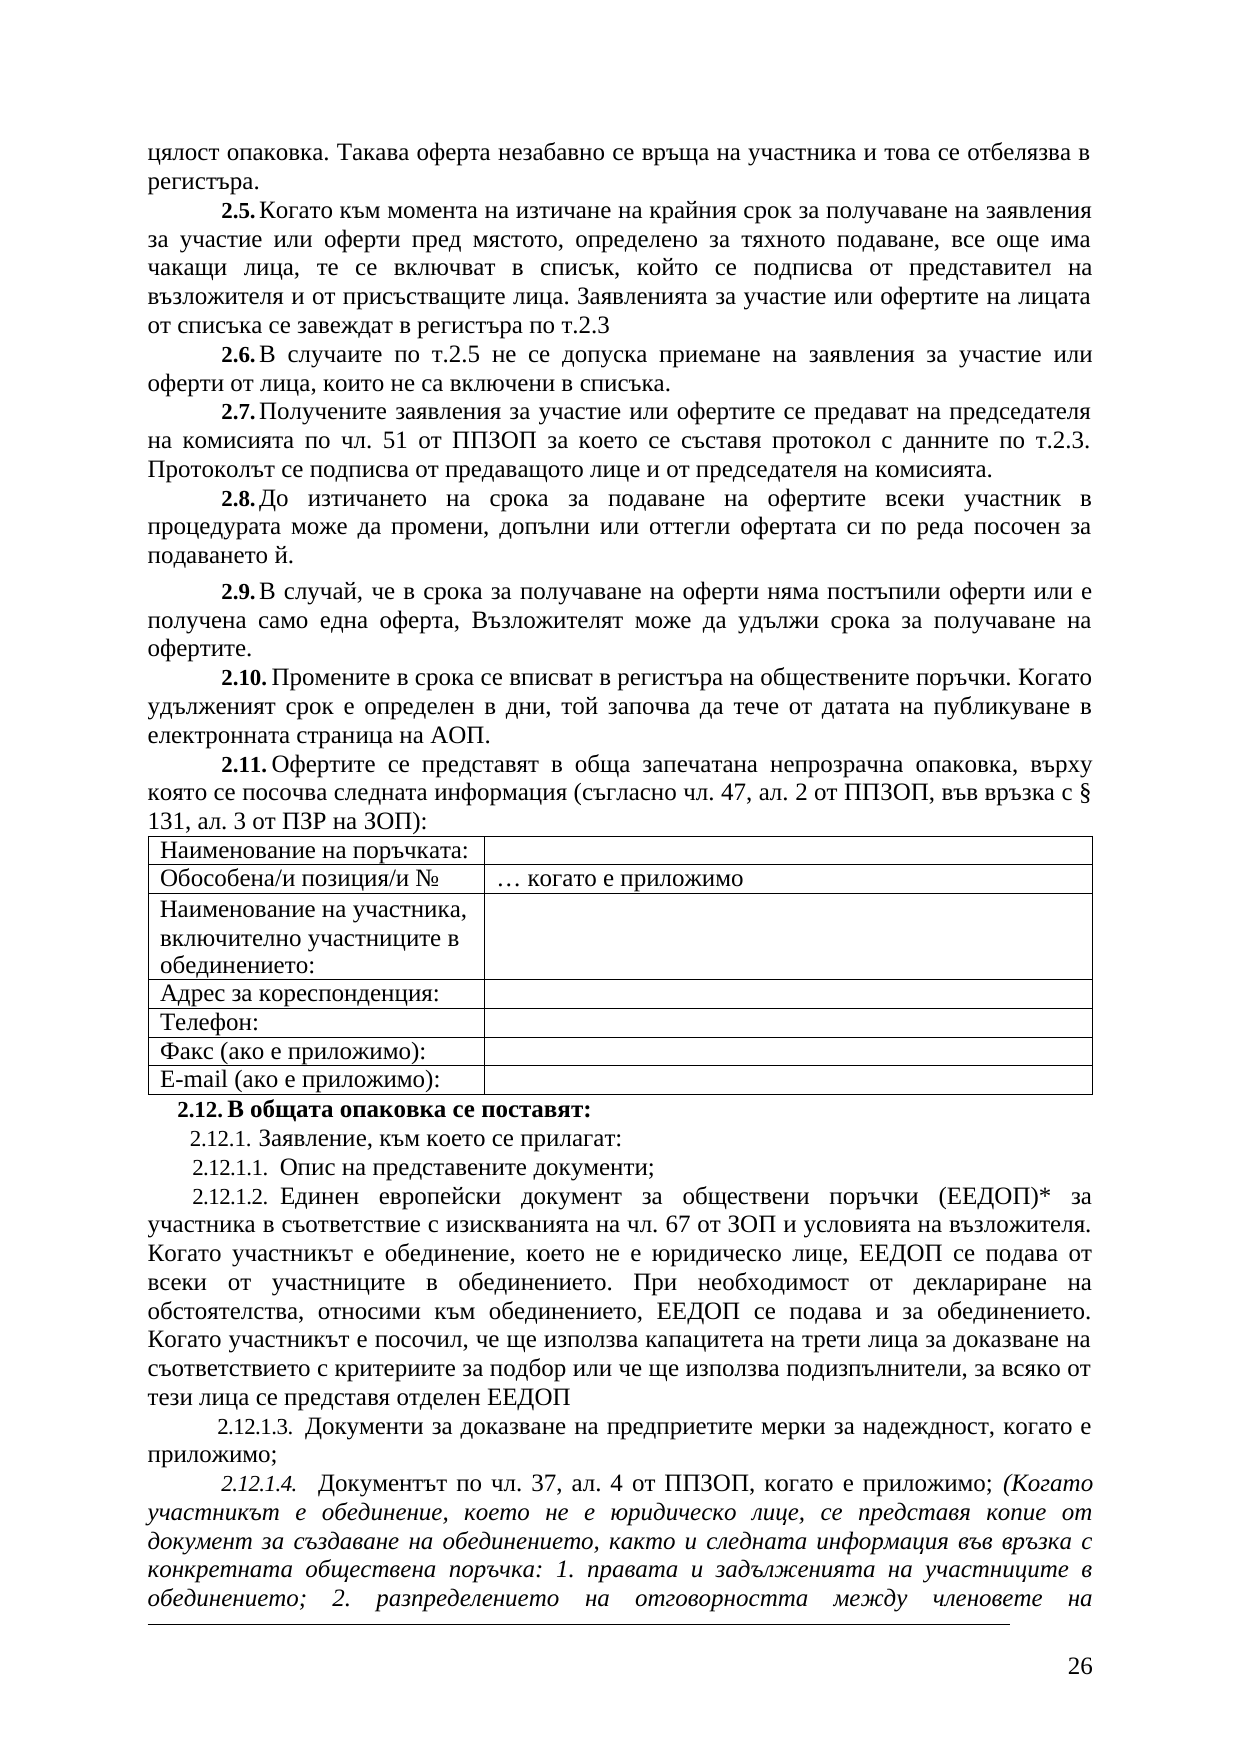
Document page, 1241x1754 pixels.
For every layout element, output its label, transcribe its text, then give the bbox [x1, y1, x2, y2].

list В случаите по т.2.5 не се допуска приемане на заявления за участие или оферти от лица, които не са включени в списъка. [147, 339, 1093, 396]
table_cell Факс (ако е приложимо): [149, 1038, 484, 1065]
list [147, 137, 1092, 195]
table_cell … когато е приложимо [485, 865, 1092, 893]
list Когато към момента на изтичане на крайния срок за получаване на заявления за участие или оферти пред мястото, определено за тяхното подаване, все още има чакащи лица, те се включват в списък, който се подписва от представител на възложителя и от присъстващите лица. Заявленията за участие или офертите на лицата от списъка се завеждат в регистъра по т.2.3 [147, 195, 1093, 339]
list Единен европейски документ за обществени поръчки (ЕЕДОП)* за участника в съответствие с изискванията на чл. 67 от ЗОП и условията на възложителя. Когато участникът е обединение, което не е юридическо лице, ЕЕДОП се подава от всеки от участниците в обединението. При необходимост от деклариране на обстоятелства, относими към обединението, ЕЕДОП се подава и за обединението. Когато участникът е посочил, че ще използва капацитета на трети лица за доказване на съответствието с критериите за подбор или че ще използва подизпълнители, за всяко от тези лица се представя отделен ЕЕДОП [147, 1181, 1092, 1411]
table_cell [485, 1066, 1092, 1094]
list Промените в срока се вписват в регистъра на обществените поръчки. Когато удълженият срок е определен в дни, той започва да тече от датата на публикуване в електронната страница на АОП. [147, 662, 1093, 749]
table_cell [485, 980, 1092, 1008]
table_header Наименование на поръчката: [149, 837, 484, 864]
table_cell [485, 1009, 1092, 1037]
list Получените заявления за участие или офертите се предават на председателя на комисията по чл. 51 от ППЗОП за което се съставя протокол с данните по т.2.3. Протоколът се подписва от предаващото лице и от председателя на комисията. [147, 396, 1092, 483]
list В случай, че в срока за получаване на оферти няма постъпили оферти или е получена само една оферта, Възложителят може да удължи срока за получаване на офертите. [147, 576, 1093, 662]
list Заявление, към което се прилагат: [189, 1123, 1128, 1152]
list До изтичането на срока за подаване на офертите всеки участник в процедурата може да промени, допълни или оттегли офертата си по реда посочен за подаването й. [147, 483, 1092, 569]
table_cell Адрес за кореспонденция: [149, 980, 484, 1008]
table_cell Обособена/и позиция/и № [149, 865, 484, 893]
table_header [485, 837, 1092, 864]
list Документи за доказване на предприетите мерки за надеждност, когато е приложимо; [147, 1411, 1092, 1468]
table_cell Телефон: [149, 1009, 484, 1037]
table_cell [485, 1038, 1092, 1065]
list Офертите се представят в обща запечатана непрозрачна опаковка, върху която се посочва следната информация (съгласно чл. 47, ал. 2 от ППЗОП, във връзка с § 131, ал. 3 от ПЗР на ЗОП): [147, 749, 1093, 835]
table_cell E-mail (ако е приложимо): [149, 1066, 484, 1094]
subtitle В общата опаковка се поставят: [177, 1095, 1128, 1123]
table_cell Наименование на участника, включително участниците в обединението: [149, 894, 484, 979]
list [147, 1468, 1093, 1612]
table_cell [485, 894, 1092, 979]
list Опис на представените документи; [192, 1152, 1128, 1181]
